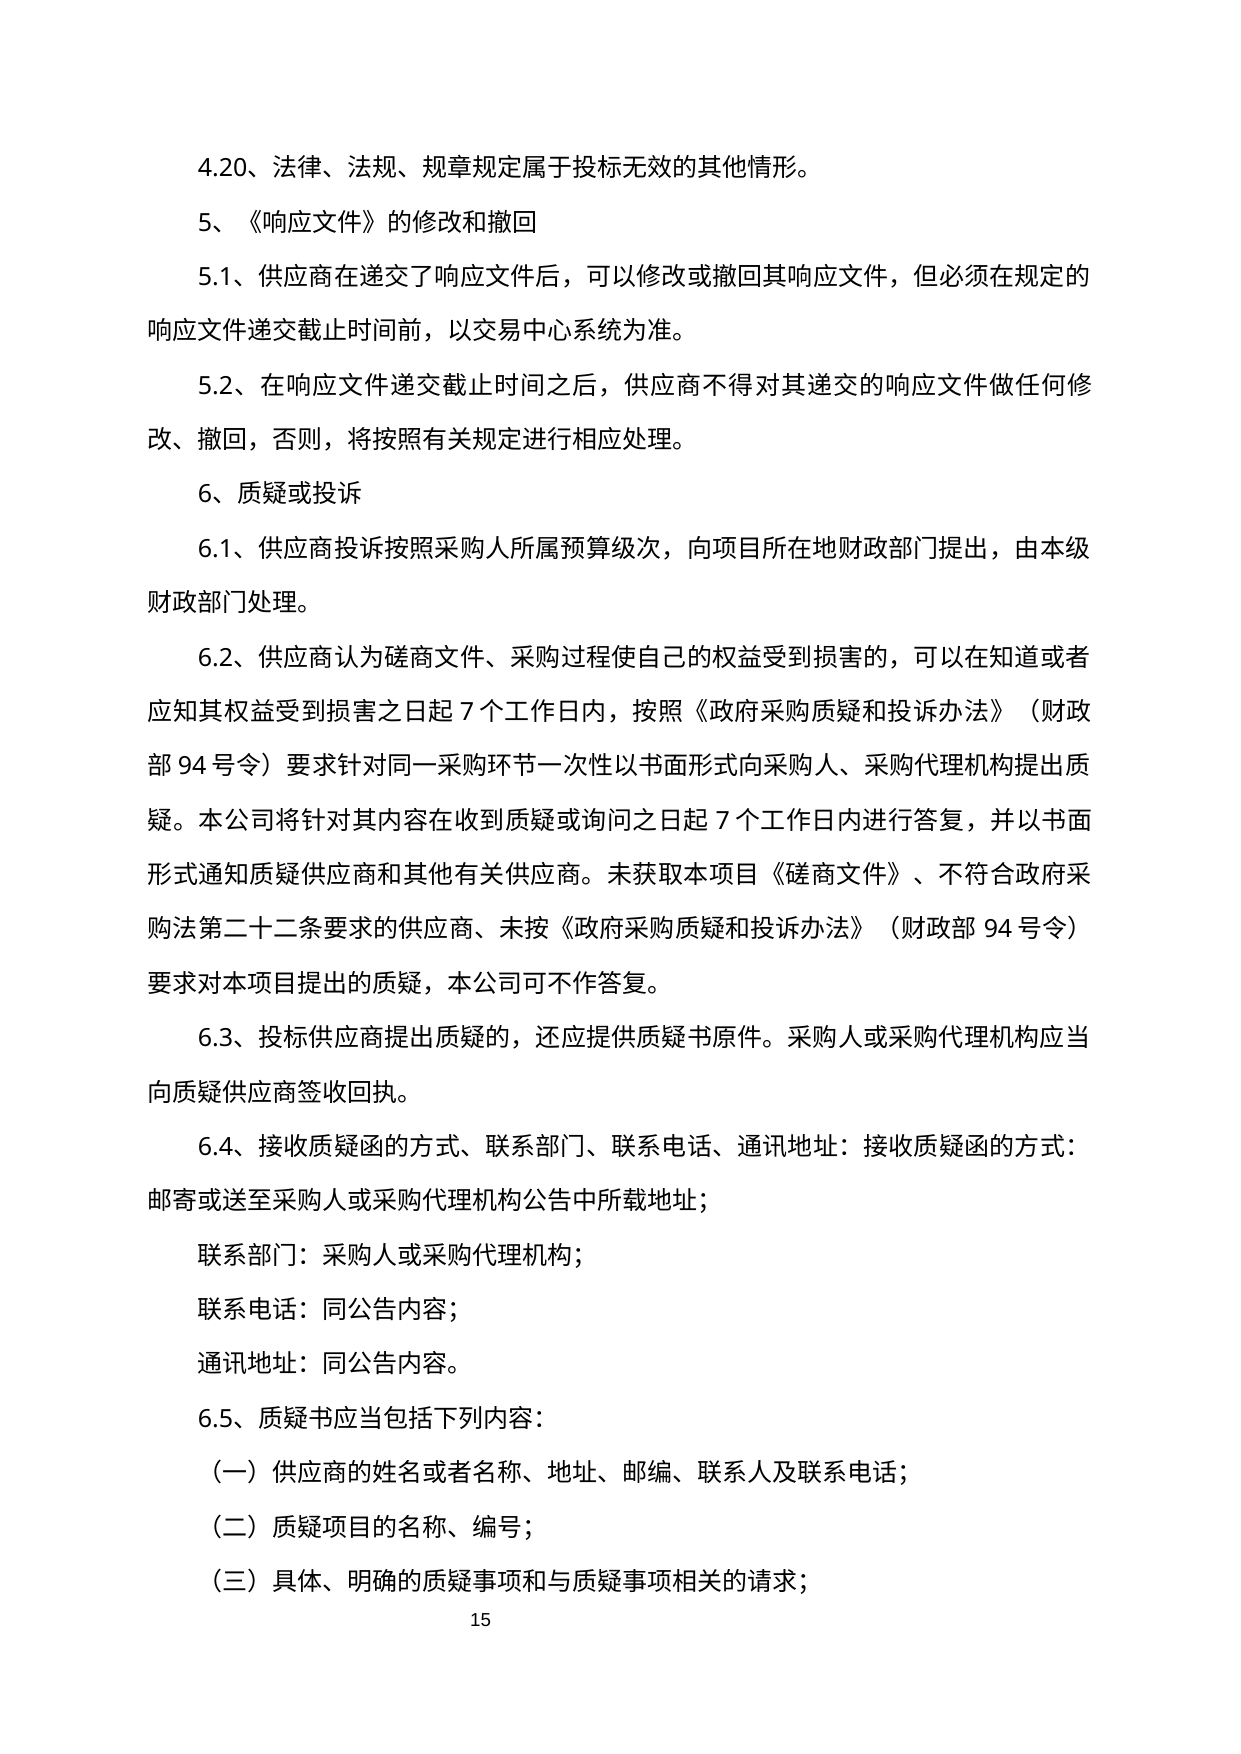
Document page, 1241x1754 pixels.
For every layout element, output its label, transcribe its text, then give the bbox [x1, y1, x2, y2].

text 通讯地址：同公告内容。 [148, 1344, 1093, 1380]
text （一）供应商的姓名或者名称、地址、邮编、联系人及联系电话； [148, 1453, 1093, 1489]
text （三）具体、明确的质疑事项和与质疑事项相关的请求； [148, 1561, 1093, 1598]
text 6.5、质疑书应当包括下列内容： [148, 1398, 1093, 1434]
text 6.4、接收质疑函的方式、联系部门、联系电话、通讯地址：接收质疑函的方式：邮寄或送至采购人或采购代理机构公告中所载地址； [148, 1126, 1093, 1217]
text 5.1、供应商在递交了响应文件后，可以修改或撤回其响应文件，但必须在规定的响应文件递交截止时间前，以交易中心系统为准。 [148, 256, 1093, 347]
text 联系部门：采购人或采购代理机构； [148, 1235, 1093, 1271]
text 6.2、供应商认为磋商文件、采购过程使自己的权益受到损害的，可以在知道或者应知其权益受到损害之日起7个工作日内，按照《政府采购质疑和投诉办法》（财政部94号令）要求针对同一采购环节一次性以书面形式向采购人、采购代理机构提出质疑。本公司将针对其内容在收到质疑或询问之日起7个工作日内进行答复，并以书面形式通知质疑供应商和其他有关供应商。未获取本项目《磋商文件》、不符合政府采购法第二十二条要求的供应商、未按《政府采购质疑和投诉办法》（财政部94号令）要求对本项目提出的质疑，本公司可不作答复。 [148, 637, 1093, 999]
text 5.2、在响应文件递交截止时间之后，供应商不得对其递交的响应文件做任何修改、撤回，否则，将按照有关规定进行相应处理。 [148, 365, 1093, 456]
text 6、质疑或投诉 [148, 474, 1093, 510]
text （二）质疑项目的名称、编号； [148, 1507, 1093, 1543]
text 4.20、法律、法规、规章规定属于投标无效的其他情形。 [148, 148, 1093, 184]
text 6.3、投标供应商提出质疑的，还应提供质疑书原件。采购人或采购代理机构应当向质疑供应商签收回执。 [148, 1018, 1093, 1108]
text 6.1、供应商投诉按照采购人所属预算级次，向项目所在地财政部门提出，由本级财政部门处理。 [148, 528, 1093, 619]
text 5、《响应文件》的修改和撤回 [148, 202, 1093, 238]
text 联系电话：同公告内容； [148, 1289, 1093, 1326]
